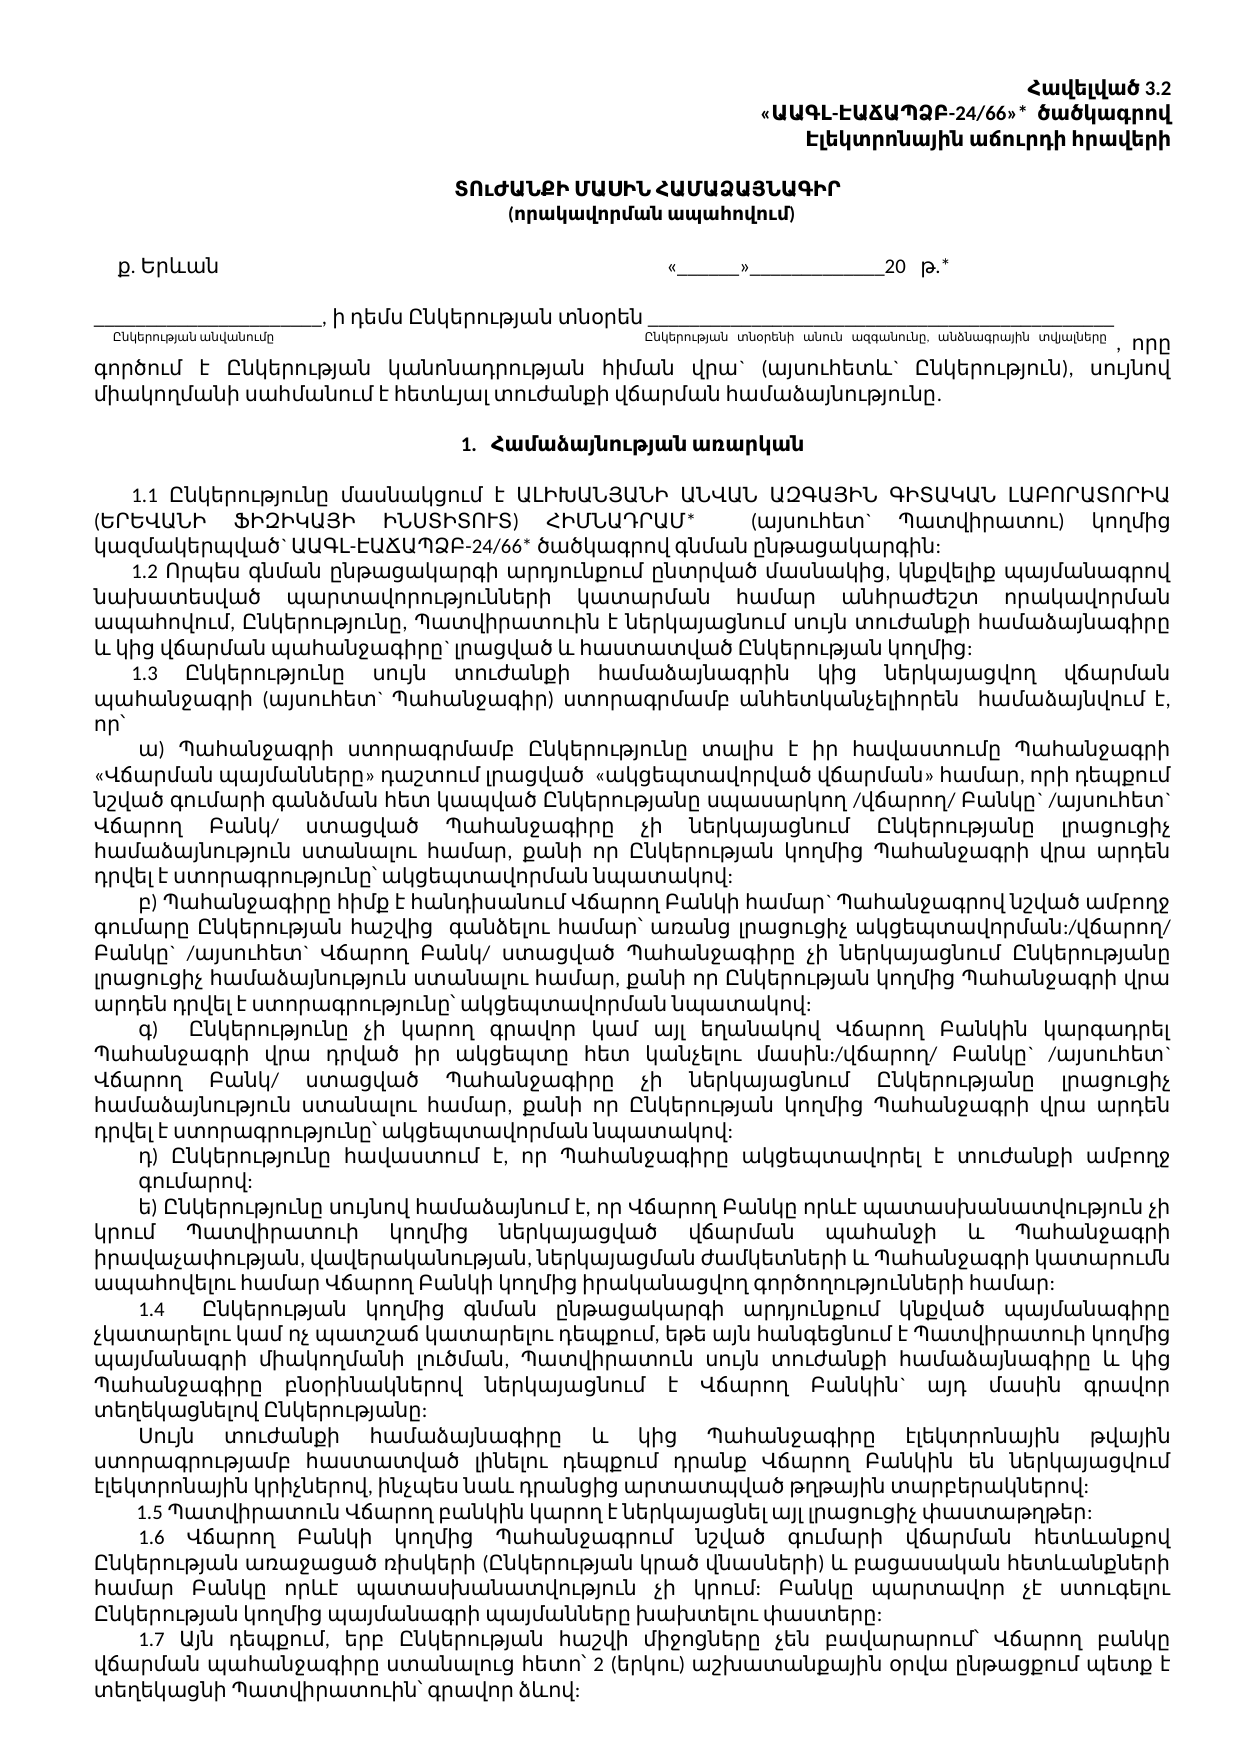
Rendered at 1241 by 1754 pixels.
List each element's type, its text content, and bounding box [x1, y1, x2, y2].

text ա) Պահանջագրի ստորագրմամբ Ընկերությունը տալիս է իր հավաստումը Պահանջագրի «Վճարման պայմանները» դաշտում լրացված «ակցեպտավորված վճարման» համար, որի դեպքում նշված գումարի գանձման հետ կապված Ընկերությանը սպասարկող /վճարող/ Բանկը` /այսուհետ` Վճարող Բանկ/ ստացված Պահանջագիրը չի ներկայացնում Ընկերությանը լրացուցիչ համաձայնություն ստանալու համար, քանի որ Ընկերության կողմից Պահանջագրի վրա արդեն դրվել է ստորագրությունը՝ ակցեպտավորման նպատակով: [94, 737, 1171, 889]
text 1.1 Ընկերությունը մասնակցում է ԱԼԻԽԱՆՅԱՆԻ ԱՆՎԱՆ ԱԶԳԱՅԻՆ ԳԻՏԱԿԱՆ ԼԱԲՈՐԱՏՈՐԻԱ (ԵՐԵՎԱՆԻ ՖԻԶԻԿԱՅԻ ԻՆՍՏԻՏՈՒՏ) ՀԻՄՆԱԴՐԱՄ* (այսուհետ` Պատվիրատու) կողմից կազմակերպված` ԱԱԳԼ-ԷԱՃԱՊՁԲ-24/66* ծածկագրով գնման ընթացակարգին: [94, 482, 1171, 559]
text 1.3 Ընկերությունը սույն տուժանքի համաձայնագրին կից ներկայացվող վճարման պահանջագրի (այսուհետ` Պահանջագիր) ստորագրմամբ անհետկանչելիորեն համաձայնվում է, որ՝ [94, 660, 1171, 737]
text ե) Ընկերությունը սույնով համաձայնում է, որ Վճարող Բանկը որևէ պատասխանատվություն չի կրում Պատվիրատուի կողմից ներկայացված վճարման պահանջի և Պահանջագրի իրավաչափության, վավերականության, ներկայացման ժամկետների և Պահանջագրի կատարումն ապահովելու համար Վճարող Բանկի կողմից իրականացվող գործողությունների համար: [94, 1194, 1171, 1296]
text 1.2 Որպես գնման ընթացակարգի արդյունքում ընտրված մասնակից, կնքվելիք պայմանագրով նախատեսված պարտավորությունների կատարման համար անհրաժեշտ որակավորման ապահովում, Ընկերությունը, Պատվիրատուին է ներկայացնում սույն տուժանքի համաձայնագիրը և կից վճարման պահանջագիրը` լրացված և հաստատված Ընկերության կողմից: [94, 559, 1171, 660]
text 1.4 Ընկերության կողմից գնման ընթացակարգի արդյունքում կնքված պայմանագիրը չկատարելու կամ ոչ պատշաճ կատարելու դեպքում, եթե այն հանգեցնում է Պատվիրատուի կողմից պայմանագրի միակողմանի լուծման, Պատվիրատուն սույն տուժանքի համաձայնագիրը և կից Պահանջագիրը բնօրինակներով ներկայացնում է Վճարող Բանկին` այդ մասին գրավոր տեղեկացնելով Ընկերությանը: [94, 1296, 1171, 1423]
text 1.6 Վճարող Բանկի կողմից Պահանջագրում նշված գումարի վճարման հետևանքով Ընկերության առաջացած ռիսկերի (Ընկերության կրած վնասների) և բացասական հետևանքների համար Բանկը որևէ պատասխանատվություն չի կրում: Բանկը պարտավոր չէ ստուգելու Ընկերության կողմից պայմանագրի պայմանները խախտելու փաստերը: [94, 1524, 1171, 1626]
text ք. Երևան «______»_____________20 թ.* [94, 254, 1171, 279]
text Ընկերության անվանումը Ընկերության տնօրենի անուն ազգանունը, անձնագրային տվյալները , որը գործում է Ընկերության կանոնադրության հիման վրա` (այսուհետև` Ընկերություն), սույնով միակողմանի սահմանում է հետևյալ տուժանքի վճարման համաձայնությունը. [94, 330, 1171, 406]
text 1.7 Այն դեպքում, երբ Ընկերության հաշվի միջոցները չեն բավարարում՝ Վճարող բանկը վճարման պահանջագիրը ստանալուց հետո՝ 2 (երկու) աշխատանքային օրվա ընթացքում պետք է տեղեկացնի Պատվիրատուին՝ գրավոր ձևով: [94, 1626, 1171, 1702]
text «ԱԱԳԼ-ԷԱՃԱՊՁԲ-24/66»* ծածկագրով [94, 100, 1171, 126]
text ՏՈւԺԱՆՔԻ ՄԱՍԻՆ ՀԱՄԱՁԱՅՆԱԳԻՐ [94, 177, 1171, 202]
text (որակավորման ապահովում) [94, 202, 1171, 225]
text 1.5 Պատվիրատուն Վճարող բանկին կարող է ներկայացնել այլ լրացուցիչ փաստաթղթեր: [94, 1499, 1171, 1524]
text Էլեկտրոնային աճուրդի հրավերի [94, 126, 1171, 151]
text 1. Համաձայնության առարկան [94, 432, 1171, 457]
text դ) Ընկերությունը հավաստում է, որ Պահանջագիրը ակցեպտավորել է տուժանքի ամբողջ գումարով: [138, 1143, 1171, 1194]
text Հավելված 3.2 [94, 75, 1171, 100]
text Սույն տուժանքի համաձայնագիրը և կից Պահանջագիրը էլեկտրոնային թվային ստորագրությամբ հաստատված լինելու դեպքում դրանք Վճարող Բանկին են ներկայացվում էլեկտրոնային կրիչներով, ինչպես նաև դրանցից արտատպված թղթային տարբերակներով: [94, 1423, 1171, 1499]
text ______________________, ի դեմս Ընկերության տնօրեն _____________________________________________ [94, 304, 1171, 330]
text գ) Ընկերությունը չի կարող գրավոր կամ այլ եղանակով Վճարող Բանկին կարգադրել Պահանջագրի վրա դրված իր ակցեպտը հետ կանչելու մասին:/վճարող/ Բանկը` /այսուհետ` Վճարող Բանկ/ ստացված Պահանջագիրը չի ներկայացնում Ընկերությանը լրացուցիչ համաձայնություն ստանալու համար, քանի որ Ընկերության կողմից Պահանջագրի վրա արդեն դրվել է ստորագրությունը՝ ակցեպտավորման նպատակով: [94, 1016, 1171, 1143]
text բ) Պահանջագիրը հիմք է հանդիսանում Վճարող Բանկի համար` Պահանջագրով նշված ամբողջ գումարը Ընկերության հաշվից գանձելու համար՝ առանց լրացուցիչ ակցեպտավորման:/վճարող/ Բանկը` /այսուհետ` Վճարող Բանկ/ ստացված Պահանջագիրը չի ներկայացնում Ընկերությանը լրացուցիչ համաձայնություն ստանալու համար, քանի որ Ընկերության կողմից Պահանջագրի վրա արդեն դրվել է ստորագրությունը՝ ակցեպտավորման նպատակով: [94, 889, 1171, 1016]
